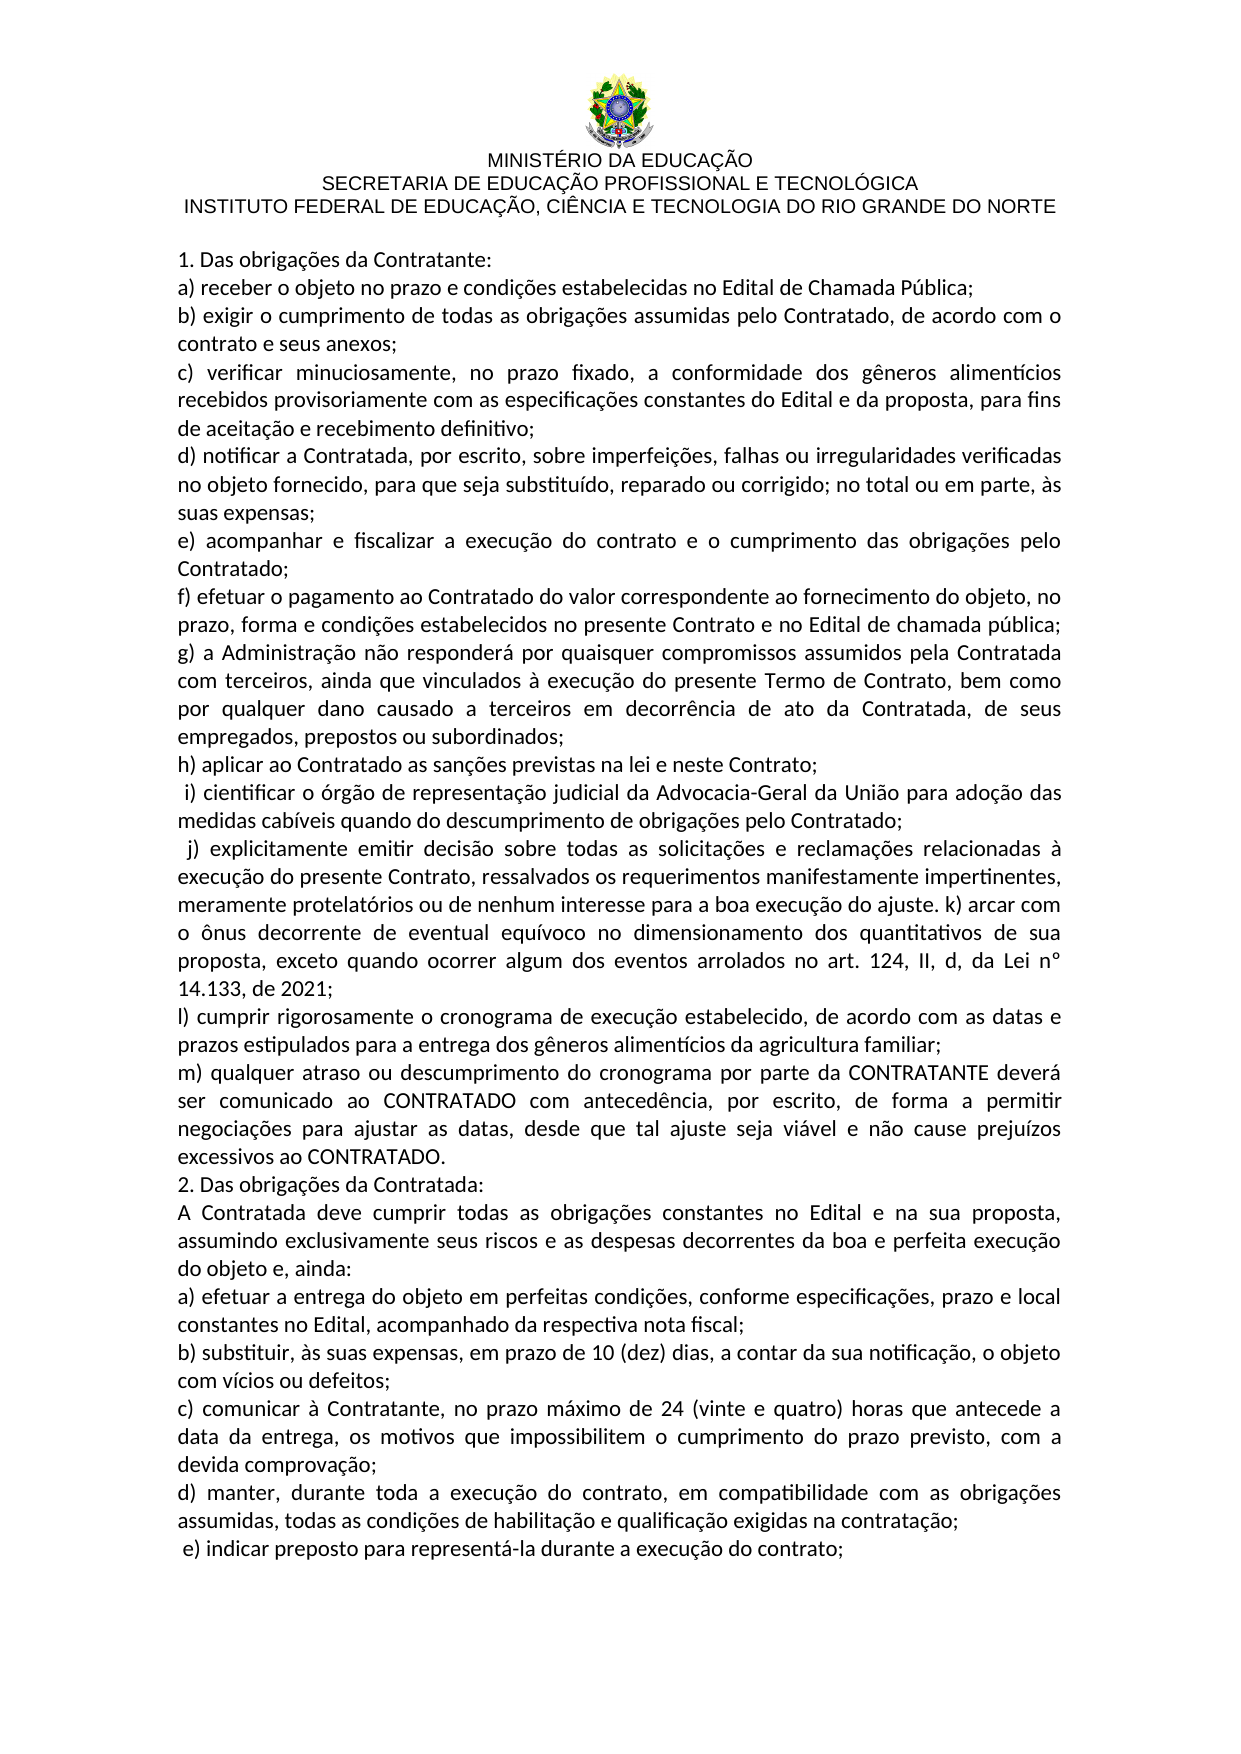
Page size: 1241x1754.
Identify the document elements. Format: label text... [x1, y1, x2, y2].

text a) receber o objeto no prazo e condições estabelecidas no Edital de Chamada Pública; [177, 273, 1063, 302]
text A Contratada deve cumprir todas as obrigações constantes no Edital e na sua proposta, assumindo exclusivamente seus riscos e as despesas decorrentes da boa e perfeita execução do objeto e, ainda: [177, 1198, 1063, 1282]
text 2. Das obrigações da Contratada: [177, 1170, 1063, 1198]
text f) efetuar o pagamento ao Contratado do valor correspondente ao fornecimento do objeto, no prazo, forma e condições estabelecidos no presente Contrato e no Edital de chamada pública; g) a Administração não responderá por quaisquer compromissos assumidos pela Contratada com terceiros, ainda que vinculados à execução do presente Termo de Contrato, bem como por qualquer dano causado a terceiros em decorrência de ato da Contratada, de seus empregados, prepostos ou subordinados; [177, 582, 1063, 750]
text c) verificar minuciosamente, no prazo fixado, a conformidade dos gêneros alimentícios recebidos provisoriamente com as especificações constantes do Edital e da proposta, para fins de aceitação e recebimento definitivo; [177, 358, 1063, 442]
text e) indicar preposto para representá-la durante a execução do contrato; [177, 1534, 1063, 1562]
text e) acompanhar e fiscalizar a execução do contrato e o cumprimento das obrigações pelo Contratado; [177, 526, 1063, 582]
text b) substituir, às suas expensas, em prazo de 10 (dez) dias, a contar da sua notificação, o objeto com vícios ou defeitos; [177, 1338, 1063, 1394]
picture [585, 73, 655, 150]
text d) notificar a Contratada, por escrito, sobre imperfeições, falhas ou irregularidades verificadas no objeto fornecido, para que seja substituído, reparado ou corrigido; no total ou em parte, às suas expensas; [177, 442, 1063, 526]
text m) qualquer atraso ou descumprimento do cronograma por parte da CONTRATANTE deverá ser comunicado ao CONTRATADO com antecedência, por escrito, de forma a permitir negociações para ajustar as datas, desde que tal ajuste seja viável e não cause prejuízos excessivos ao CONTRATADO. [177, 1058, 1063, 1170]
text 1. Das obrigações da Contratante: [177, 246, 1063, 273]
text h) aplicar ao Contratado as sanções previstas na lei e neste Contrato; [177, 750, 1063, 778]
text c) comunicar à Contratante, no prazo máximo de 24 (vinte e quatro) horas que antecede a data da entrega, os motivos que impossibilitem o cumprimento do prazo previsto, com a devida comprovação; [177, 1394, 1063, 1478]
text j) explicitamente emitir decisão sobre todas as solicitações e reclamações relacionadas à execução do presente Contrato, ressalvados os requerimentos manifestamente impertinentes, meramente protelatórios ou de nenhum interesse para a boa execução do ajuste. k) arcar com o ônus decorrente de eventual equívoco no dimensionamento dos quantitativos de sua proposta, exceto quando ocorrer algum dos eventos arrolados no art. 124, II, d, da Lei nº 14.133, de 2021; [177, 834, 1063, 1002]
text d) manter, durante toda a execução do contrato, em compatibilidade com as obrigações assumidas, todas as condições de habilitação e qualificação exigidas na contratação; [177, 1478, 1063, 1534]
text b) exigir o cumprimento de todas as obrigações assumidas pelo Contratado, de acordo com o contrato e seus anexos; [177, 302, 1063, 358]
text a) efetuar a entrega do objeto em perfeitas condições, conforme especificações, prazo e local constantes no Edital, acompanhado da respectiva nota fiscal; [177, 1282, 1063, 1338]
text l) cumprir rigorosamente o cronograma de execução estabelecido, de acordo com as datas e prazos estipulados para a entrega dos gêneros alimentícios da agricultura familiar; [177, 1002, 1063, 1058]
text i) cientificar o órgão de representação judicial da Advocacia-Geral da União para adoção das medidas cabíveis quando do descumprimento de obrigações pelo Contratado; [177, 778, 1063, 834]
